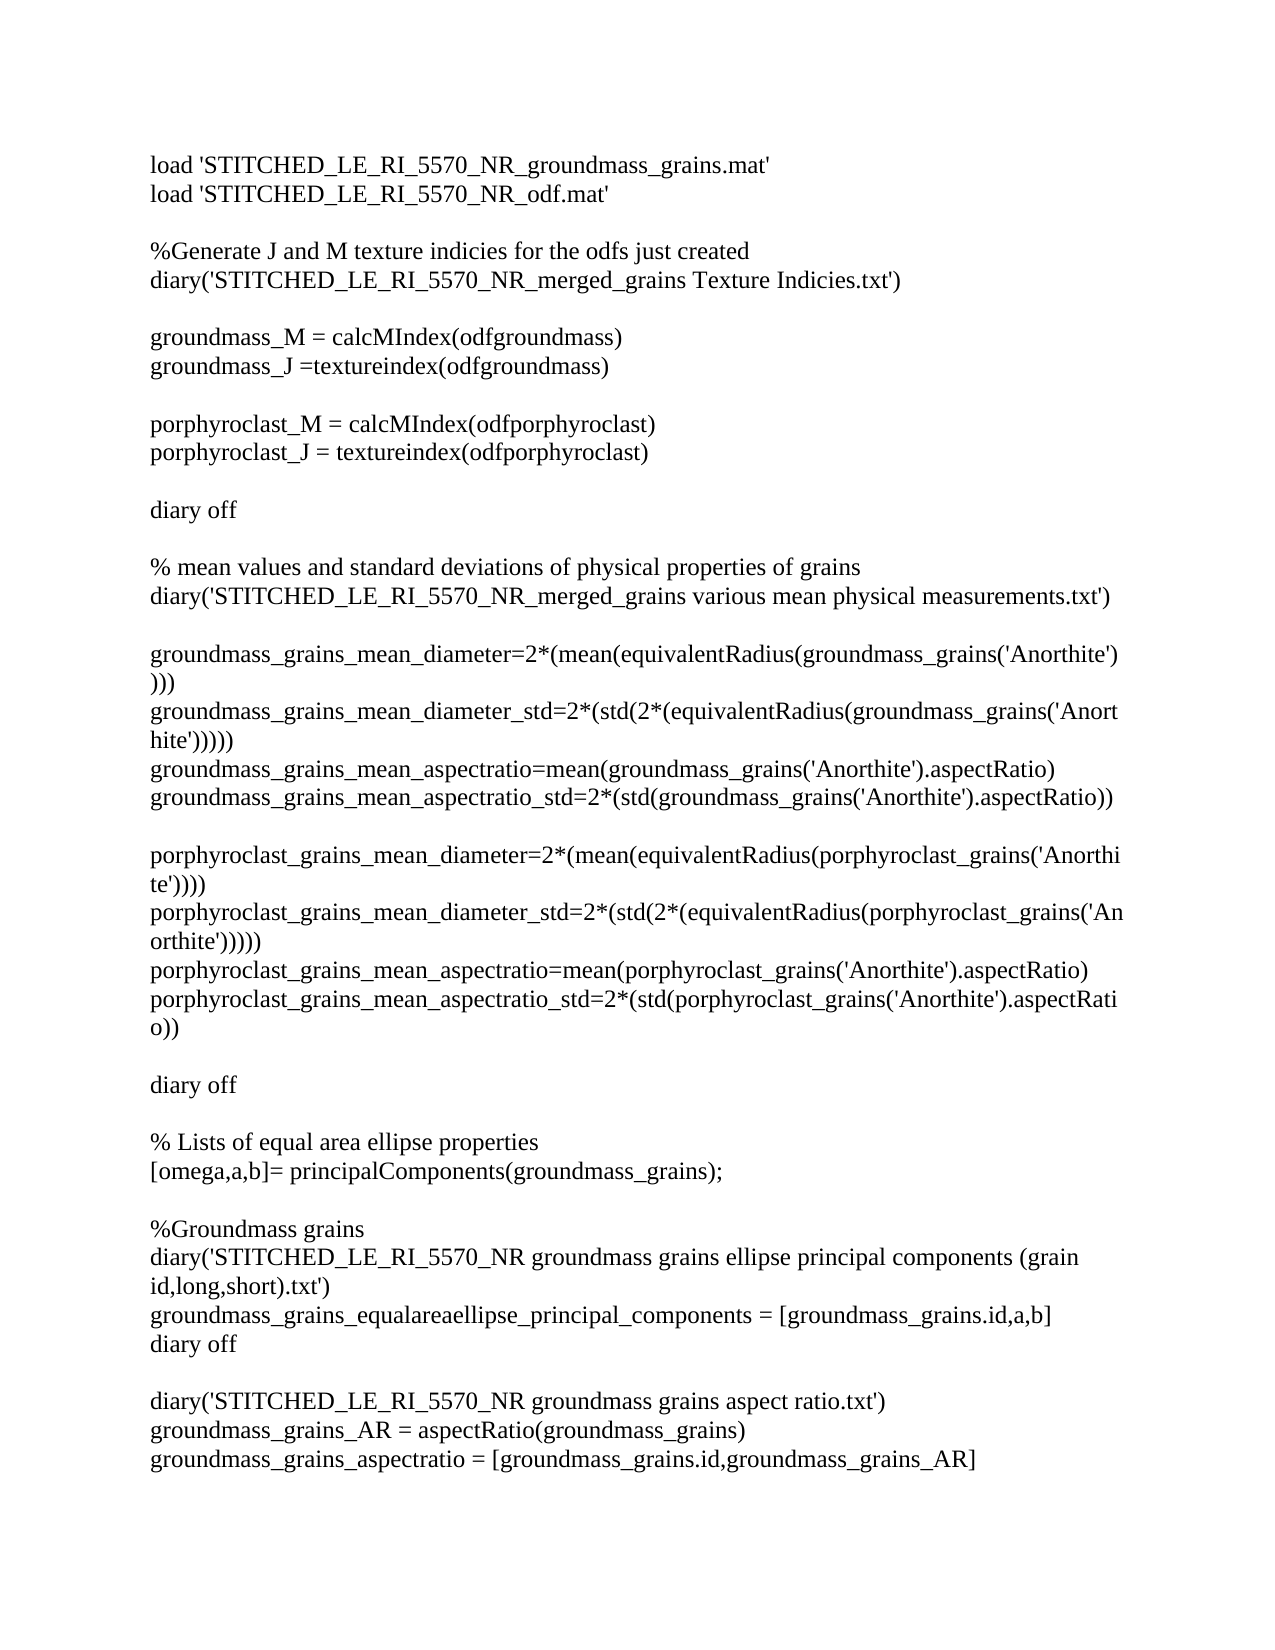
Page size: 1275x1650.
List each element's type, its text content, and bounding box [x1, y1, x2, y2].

text groundmass_grains_mean_aspectratio=mean(groundmass_grains('Anorthite').aspectRatio) [150, 754, 1125, 782]
text groundmass_grains_equalareaellipse_principal_components = [groundmass_grains.id,a,b] [150, 1300, 1125, 1329]
text % Lists of equal area ellipse properties [150, 1127, 1125, 1156]
text groundmass_grains_aspectratio = [groundmass_grains.id,groundmass_grains_AR] [150, 1444, 1125, 1472]
text diary off [150, 1329, 1125, 1357]
text %Generate J and M texture indicies for the odfs just created [150, 236, 1125, 265]
text % mean values and standard deviations of physical properties of grains [150, 552, 1125, 581]
text porphyroclast_grains_mean_aspectratio=mean(porphyroclast_grains('Anorthite').aspectRatio) [150, 955, 1125, 984]
text diary('STITCHED_LE_RI_5570_NR groundmass grains ellipse principal components (grain id,long,short).txt') [150, 1242, 1125, 1300]
text [omega,a,b]= principalComponents(groundmass_grains); [150, 1156, 1125, 1185]
text porphyroclast_grains_mean_aspectratio_std=2*(std(porphyroclast_grains('Anorthite').aspectRatio)) [150, 984, 1125, 1041]
text porphyroclast_grains_mean_diameter=2*(mean(equivalentRadius(porphyroclast_grains('Anorthite')))) [150, 840, 1125, 897]
text load 'STITCHED_LE_RI_5570_NR_odf.mat' [150, 179, 1125, 207]
text load 'STITCHED_LE_RI_5570_NR_groundmass_grains.mat' [150, 150, 1125, 179]
text diary('STITCHED_LE_RI_5570_NR groundmass grains aspect ratio.txt') [150, 1386, 1125, 1415]
text porphyroclast_J = textureindex(odfporphyroclast) [150, 437, 1125, 466]
text diary('STITCHED_LE_RI_5570_NR_merged_grains various mean physical measurements.txt') [150, 581, 1125, 610]
text porphyroclast_grains_mean_diameter_std=2*(std(2*(equivalentRadius(porphyroclast_grains('Anorthite'))))) [150, 897, 1125, 955]
text porphyroclast_M = calcMIndex(odfporphyroclast) [150, 409, 1125, 437]
text groundmass_grains_mean_diameter_std=2*(std(2*(equivalentRadius(groundmass_grains('Anorthite'))))) [150, 696, 1125, 754]
text diary off [150, 495, 1125, 524]
text groundmass_grains_mean_diameter=2*(mean(equivalentRadius(groundmass_grains('Anorthite')))) [150, 639, 1125, 696]
text groundmass_grains_AR = aspectRatio(groundmass_grains) [150, 1415, 1125, 1444]
text groundmass_grains_mean_aspectratio_std=2*(std(groundmass_grains('Anorthite').aspectRatio)) [150, 782, 1125, 811]
text %Groundmass grains [150, 1214, 1125, 1242]
text diary off [150, 1070, 1125, 1099]
text groundmass_M = calcMIndex(odfgroundmass) [150, 322, 1125, 351]
text groundmass_J =textureindex(odfgroundmass) [150, 351, 1125, 380]
text diary('STITCHED_LE_RI_5570_NR_merged_grains Texture Indicies.txt') [150, 265, 1125, 294]
